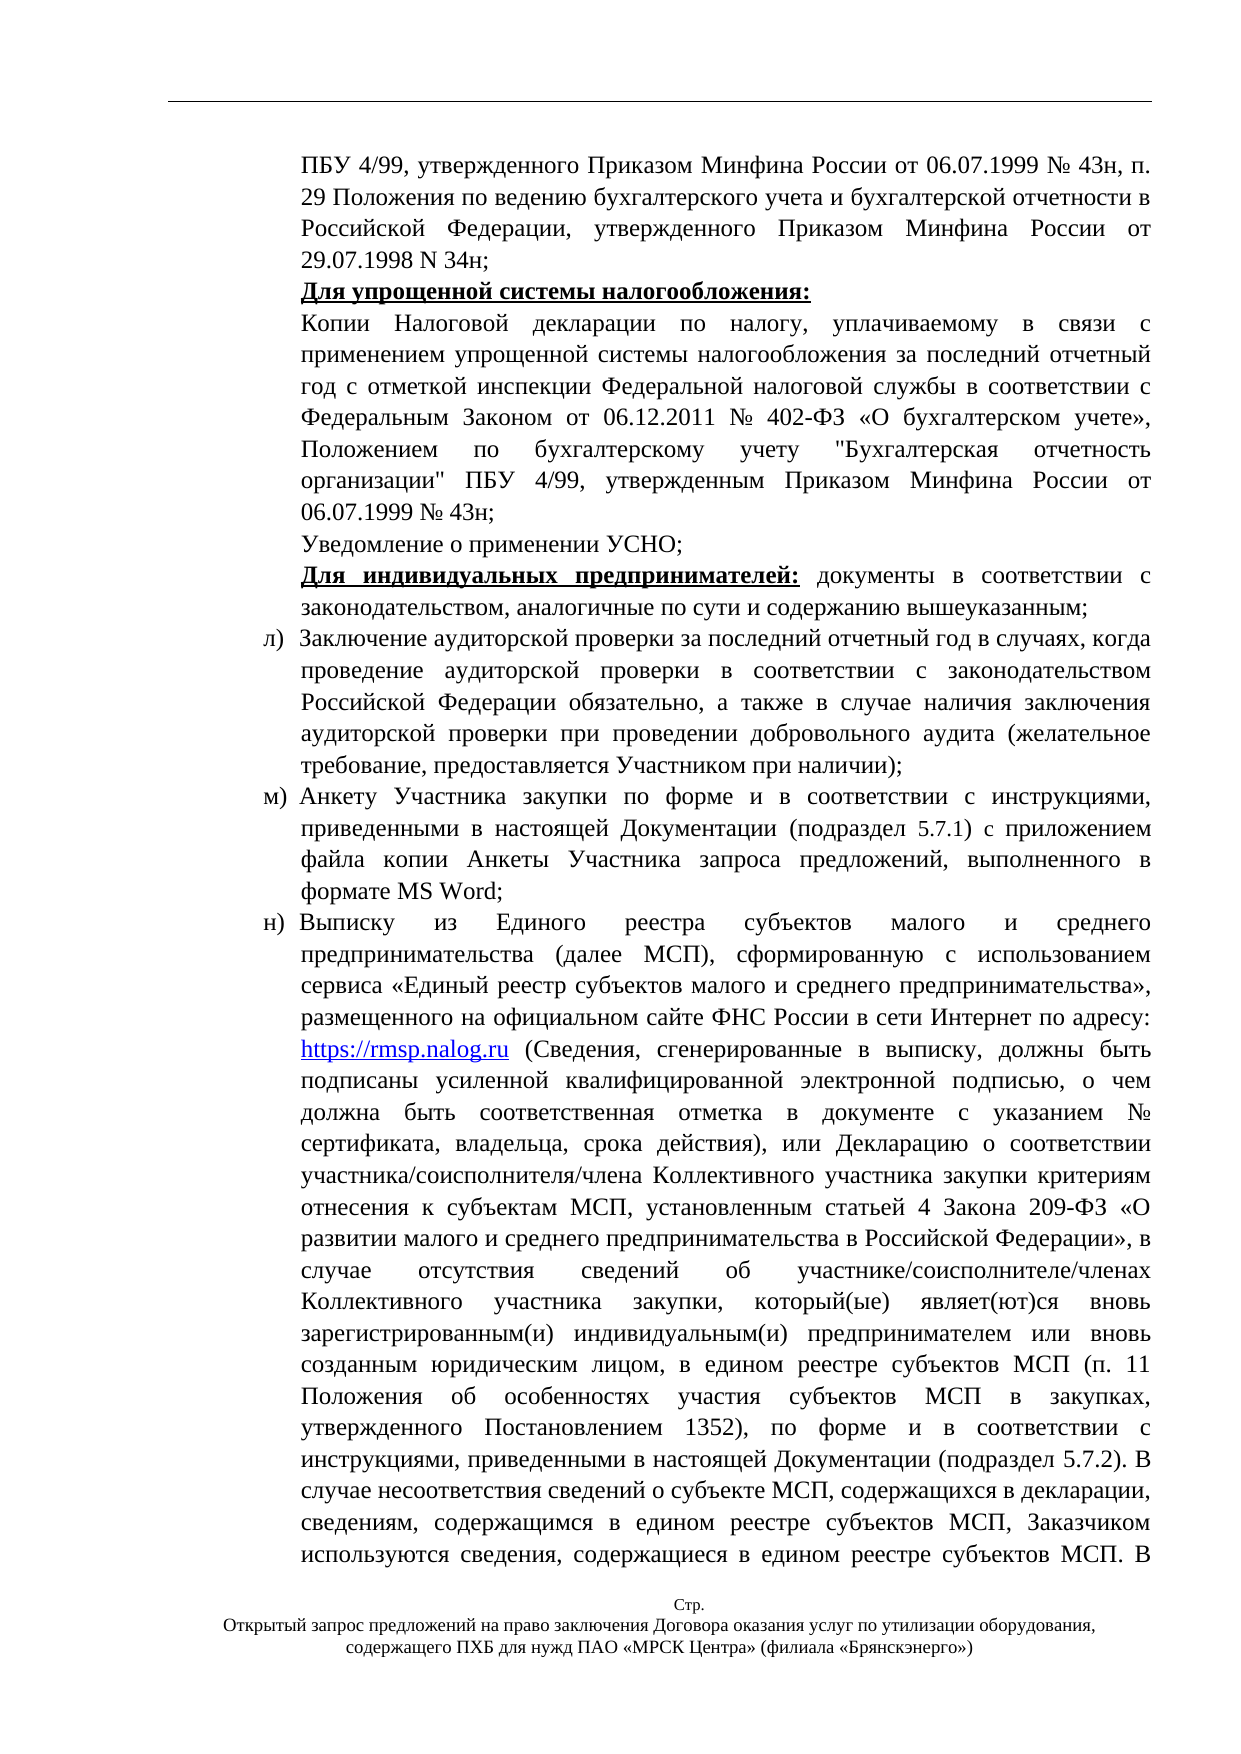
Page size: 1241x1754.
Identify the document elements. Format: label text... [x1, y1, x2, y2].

list Заключение аудиторской проверки за последний отчетный год в случаях, когда проведение аудиторской проверки в соответствии с законодательством Российской Федерации обязательно, а также в случае наличия заключения аудиторской проверки при проведении добровольного аудита (желательное требование, предоставляется Участником при наличии); [263, 623, 1152, 778]
text Копии Налоговой декларации по налогу, уплачиваемому в связи с применением упрощенной системы налогообложения за последний отчетный год с отметкой инспекции Федеральной налоговой службы в соответствии с Федеральным Законом от 06.12.2011 № 402-ФЗ «О бухгалтерском учете», Положением по бухгалтерскому учету "Бухгалтерская отчетность организации" ПБУ 4/99, утвержденным Приказом Минфина России от 06.07.1999 № 43н; [301, 308, 1152, 526]
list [263, 907, 1152, 1567]
text Для индивидуальных предпринимателей: документы в соответствии с законодательством, аналогичные по сути и содержанию вышеуказанным; [301, 560, 1152, 621]
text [301, 150, 1152, 273]
text Для упрощенной системы налогообложения: [301, 276, 1152, 305]
text Уведомление о применении УСНО; [301, 529, 1152, 557]
list Анкету Участника закупки по форме и в соответствии с инструкциями, приведенными в настоящей Документации (подраздел 5.7.1) с приложением файла копии Анкеты Участника запроса предложений, выполненного в формате MS Word; [263, 781, 1152, 905]
